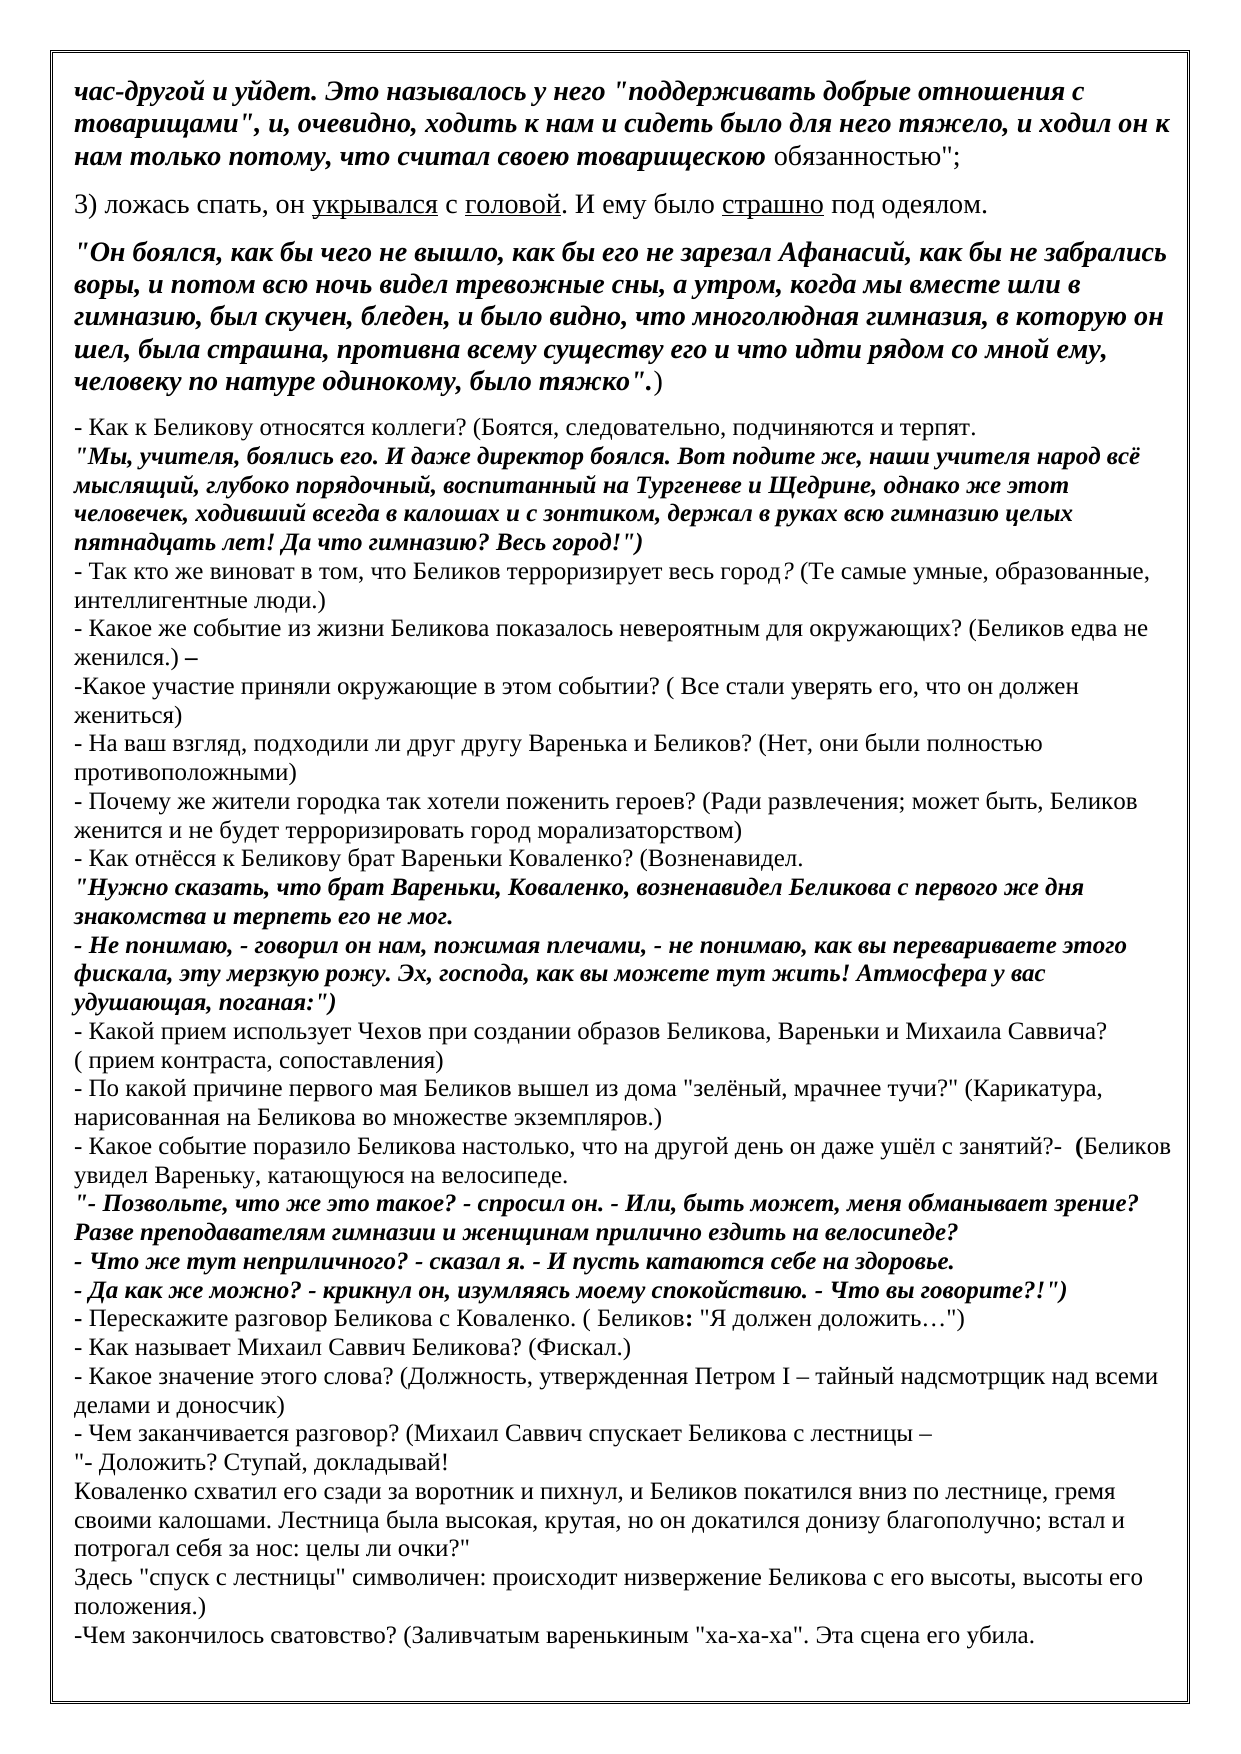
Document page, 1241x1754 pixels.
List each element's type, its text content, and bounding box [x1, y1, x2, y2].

text - Перескажите разговор Беликова с Коваленко. ( Беликов: "Я должен доложить…") [74, 1303, 1181, 1332]
text - Какое значение этого слова? (Должность, утвержденная Петром І – тайный надсмотрщик над всеми делами и доносчик) [74, 1361, 1181, 1418]
text - Как отнёсся к Беликову брат Вареньки Коваленко? (Возненавидел. [74, 843, 1181, 872]
text "Нужно сказать, что брат Вареньки, Коваленко, возненавидел Беликова с первого же дня знакомства и терпеть его не мог. [74, 872, 1181, 930]
text - Какое же событие из жизни Беликова показалось невероятным для окружающих? (Беликов едва не женился.) – [74, 613, 1181, 671]
text - Как к Беликову относятся коллеги? (Боятся, следовательно, подчиняются и терпят. [74, 412, 1181, 441]
text "Он боялся, как бы чего не вышло, как бы его не зарезал Афанасий, как бы не забрались воры, и потом всю ночь видел тревожные сны, а утром, когда мы вместе шли в гимназию, был скучен, бледен, и было видно, что многолюдная гимназия, в которую он шел, была страшна, противна всему существу его и что идти рядом со мной ему, человеку по натуре одинокому, было тяжко".) [74, 235, 1181, 397]
text - Как называет Михаил Саввич Беликова? (Фискал.) [74, 1332, 1181, 1361]
text - По какой причине первого мая Беликов вышел из дома "зелёный, мрачнее тучи?" (Карикатура, нарисованная на Беликова во множестве экземпляров.) [74, 1073, 1181, 1131]
text - Какой прием использует Чехов при создании образов Беликова, Вареньки и Михаила Саввича? ( прием контраста, сопоставления) [74, 1016, 1181, 1073]
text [74, 74, 1181, 171]
text - Чем заканчивается разговор? (Михаил Саввич спускает Беликова с лестницы – [74, 1418, 1181, 1447]
text Здесь "спуск с лестницы" символичен: происходит низвержение Беликова с его высоты, высоты его положения.) [74, 1562, 1181, 1620]
text "- Доложить? Ступай, докладывай! [74, 1447, 1181, 1476]
text - Да как же можно? - крикнул он, изумляясь моему спокойствию. - Что вы говорите?!") [74, 1275, 1181, 1303]
text "- Позвольте, что же это такое? - спросил он. - Или, быть может, меня обманывает зрение? Разве преподавателям гимназии и женщинам прилично ездить на велосипеде? [74, 1188, 1181, 1246]
text - Какое событие поразило Беликова настолько, что на другой день он даже ушёл с занятий?- (Беликов увидел Вареньку, катающуюся на велосипеде. [74, 1131, 1181, 1188]
text 3) ложась спать, он укрывался с головой. И ему было страшно под одеялом. [74, 187, 1181, 219]
text Коваленко схватил его сзади за воротник и пихнул, и Беликов покатился вниз по лестнице, гремя своими калошами. Лестница была высокая, крутая, но он докатился донизу благополучно; встал и потрогал себя за нос: целы ли очки?" [74, 1476, 1181, 1562]
text - Почему же жители городка так хотели поженить героев? (Ради развлечения; может быть, Беликов женится и не будет терроризировать город морализаторством) [74, 786, 1181, 843]
text - Так кто же виноват в том, что Беликов терроризирует весь город? (Те самые умные, образованные, интеллигентные люди.) [74, 556, 1181, 613]
text - На ваш взгляд, подходили ли друг другу Варенька и Беликов? (Нет, они были полностью противоположными) [74, 728, 1181, 786]
text -Чем закончилось сватовство? (Заливчатым варенькиным "ха-ха-ха". Эта сцена его убила. [74, 1620, 1181, 1648]
text "Мы, учителя, боялись его. И даже директор боялся. Вот подите же, наши учителя народ всё мыслящий, глубоко порядочный, воспитанный на Тургеневе и Щедрине, однако же этот человечек, ходивший всегда в калошах и с зонтиком, держал в руках всю гимназию целых пятнадцать лет! Да что гимназию? Весь город!") [74, 441, 1181, 556]
text - Не понимаю, - говорил он нам, пожимая плечами, - не понимаю, как вы перевариваете этого фискала, эту мерзкую рожу. Эх, господа, как вы можете тут жить! Атмосфера у вас удушающая, поганая:") [74, 930, 1181, 1016]
text - Что же тут неприличного? - сказал я. - И пусть катаются себе на здоровье. [74, 1246, 1181, 1275]
text -Какое участие приняли окружающие в этом событии? ( Все стали уверять его, что он должен жениться) [74, 671, 1181, 728]
